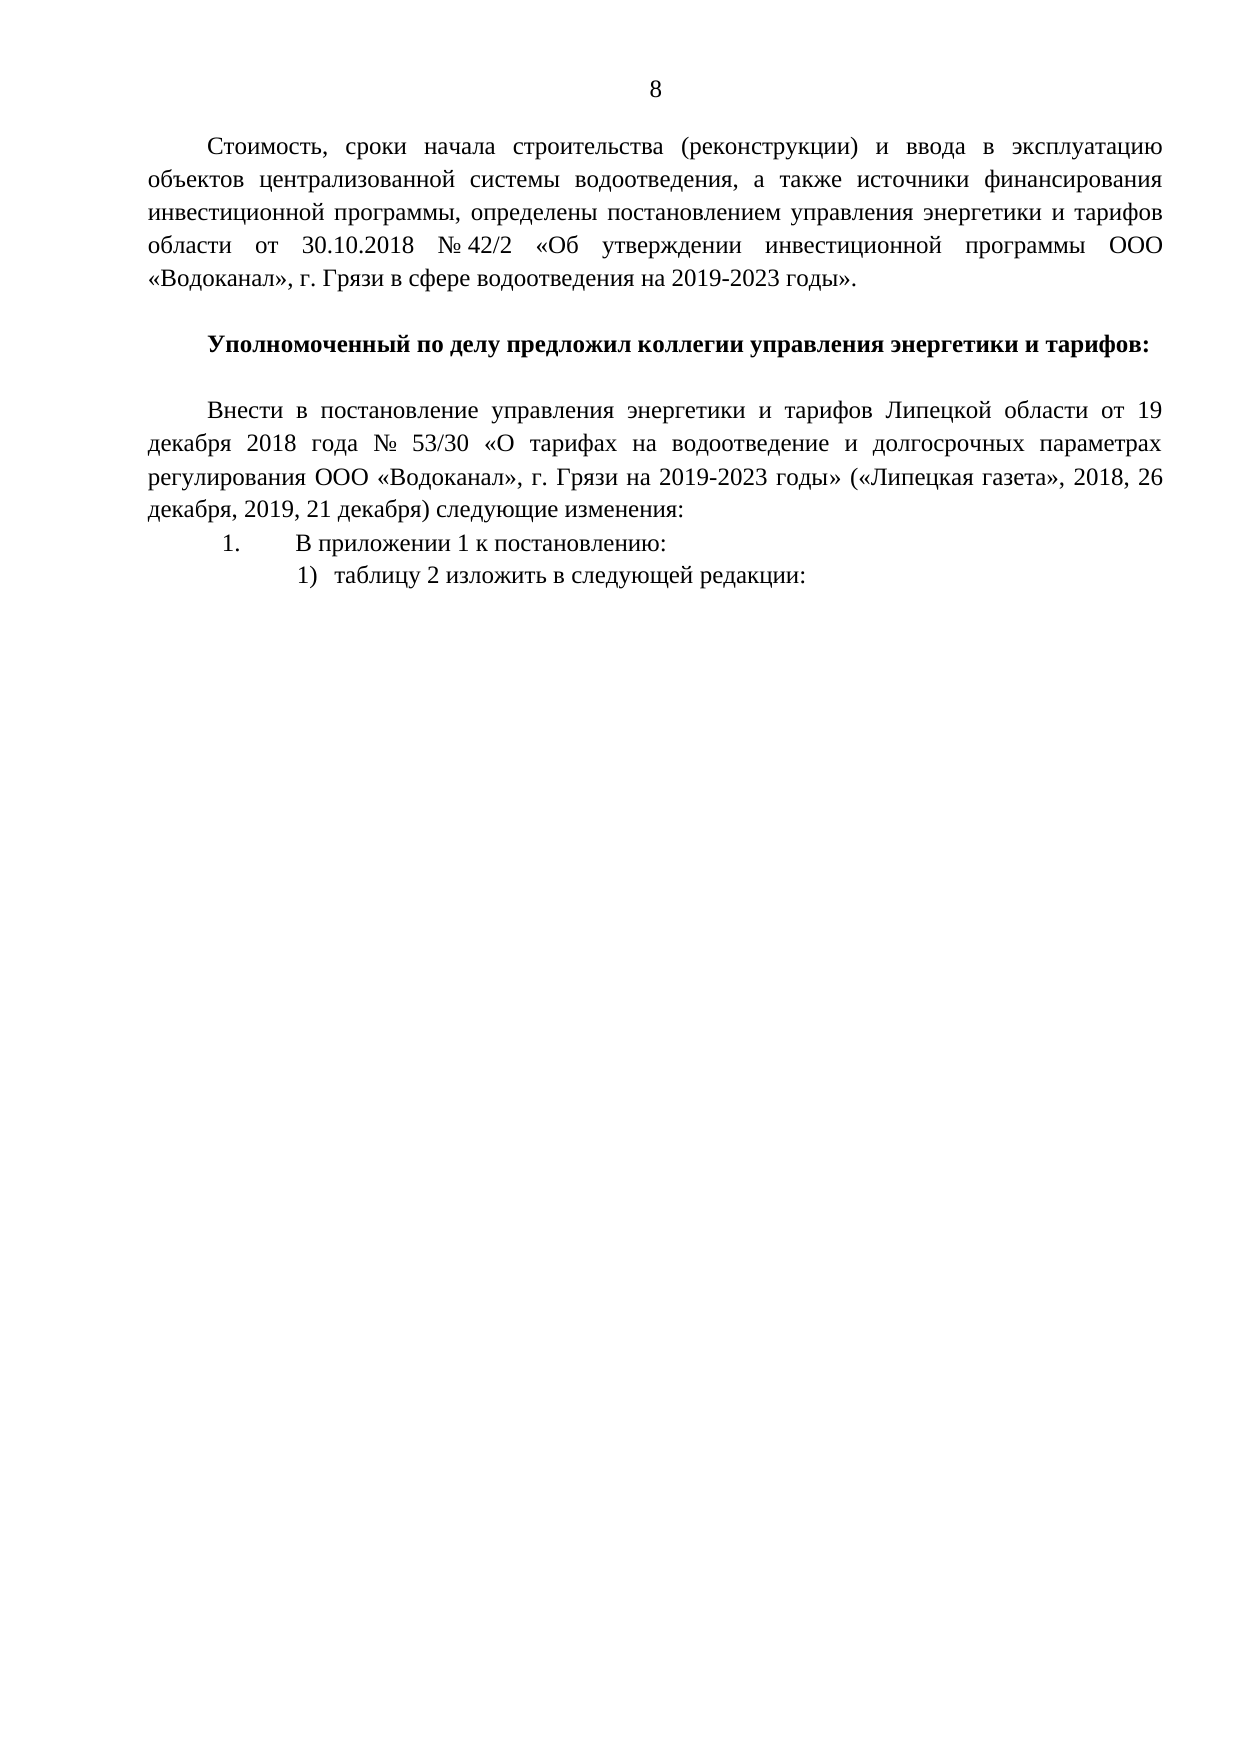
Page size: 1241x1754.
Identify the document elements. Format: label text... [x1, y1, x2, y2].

text Уполномоченный по делу предложил коллегии управления энергетики и тарифов: [148, 329, 1163, 358]
list таблицу 2 изложить в следующей редакции: [297, 561, 1163, 589]
text Стоимость, сроки начала строительства (реконструкции) и ввода в эксплуатацию объектов централизованной системы водоотведения, а также источники финансирования инвестиционной программы, определены постановлением управления энергетики и тарифов области от 30.10.2018 № 42/2 «Об утверждении инвестиционной программы ООО «Водоканал», г. Грязи в сфере водоотведения на 2019-2023 годы». [148, 131, 1163, 292]
list В приложении 1 к постановлению: [148, 528, 1163, 556]
text Внести в постановление управления энергетики и тарифов Липецкой области от 19 декабря 2018 года № 53/30 «О тарифах на водоотведение и долгосрочных параметрах регулирования ООО «Водоканал», г. Грязи на 2019-2023 годы» («Липецкая газета», 2018, 26 декабря, 2019, 21 декабря) следующие изменения: [148, 396, 1163, 523]
